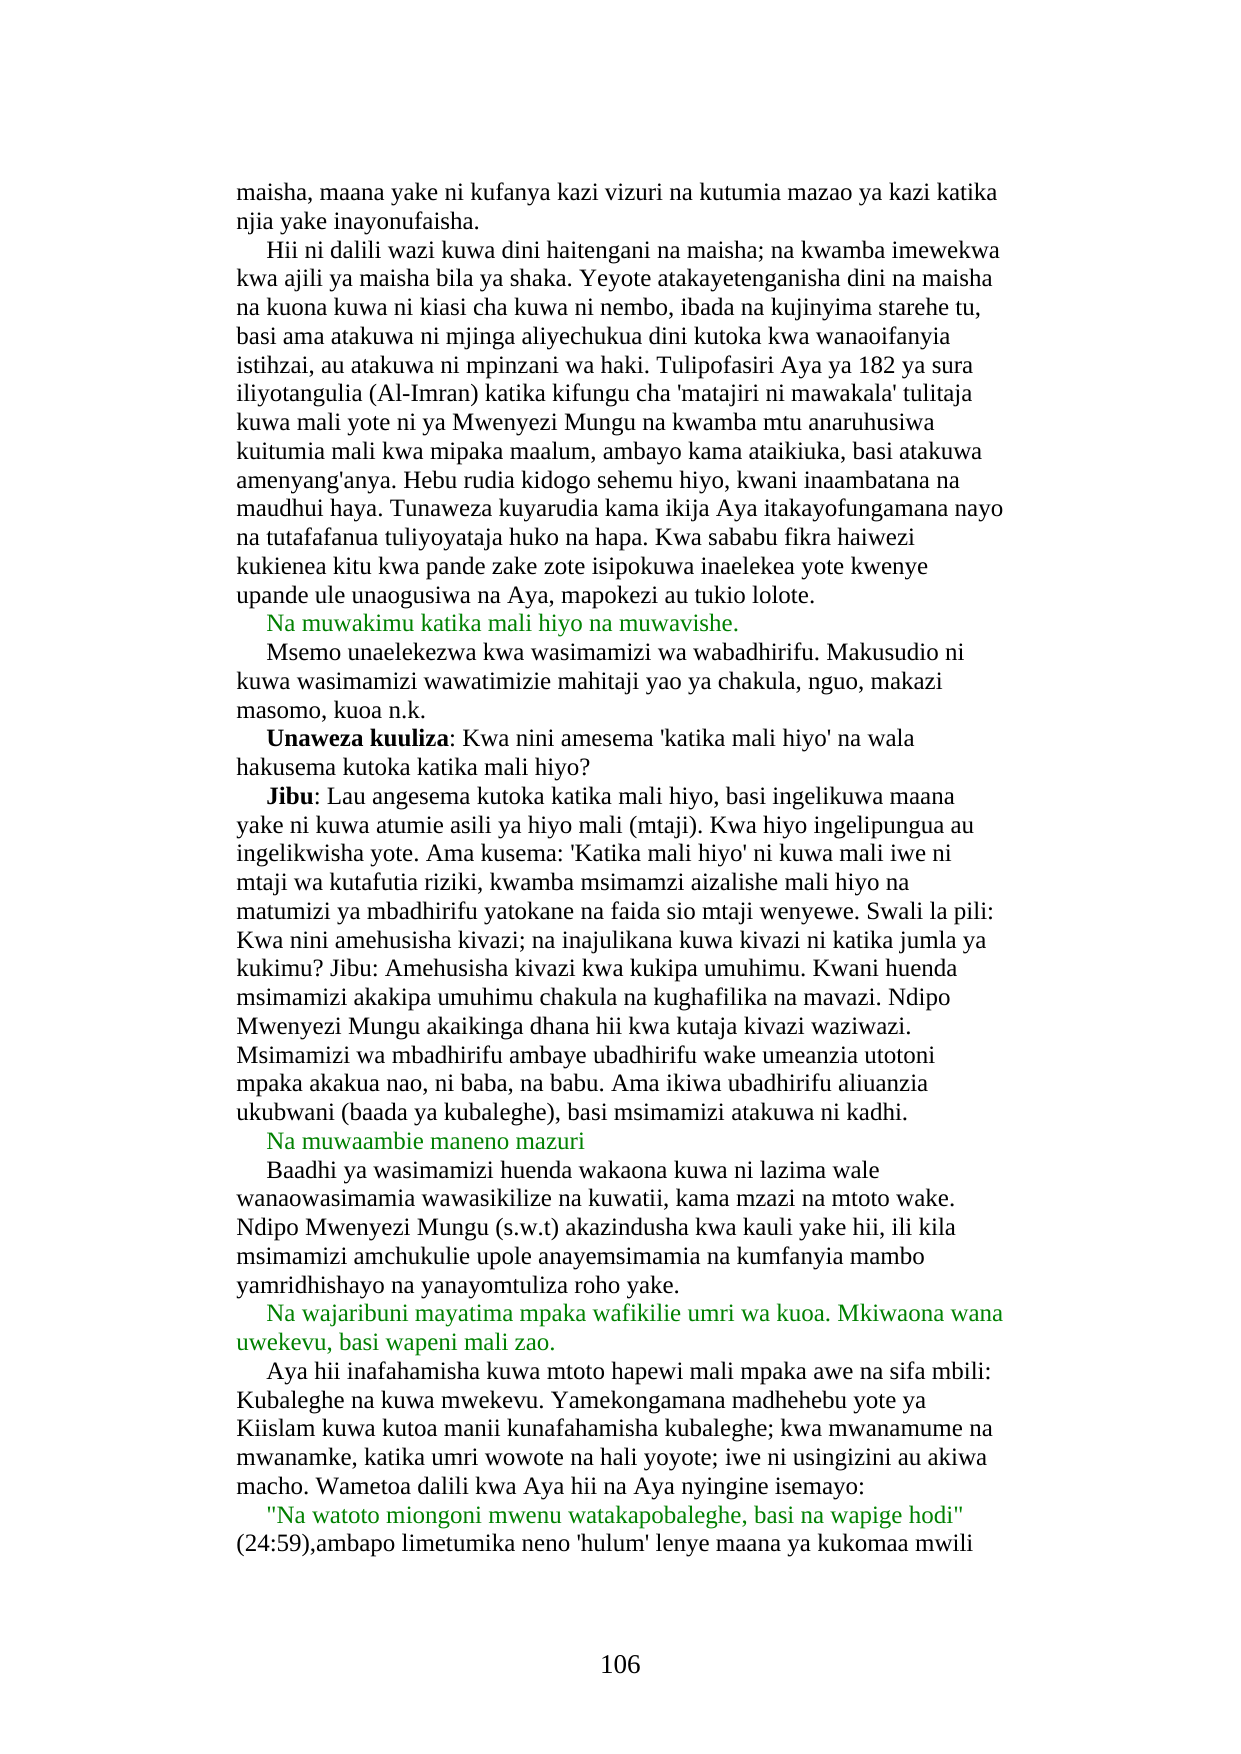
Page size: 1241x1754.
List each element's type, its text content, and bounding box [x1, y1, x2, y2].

text Na muwakimu katika mali hiyo na muwavishe. [236, 608, 1004, 637]
text Aya hii inafahamisha kuwa mtoto hapewi mali mpaka awe na sifa mbili: Kubaleghe na kuwa mwekevu. Yamekongamana madhehebu yote ya Kiislam kuwa kutoa manii kunafahamisha kubaleghe; kwa mwanamume na mwanamke, katika umri wowote na hali yoyote; iwe ni usingizini au akiwa macho. Wametoa dalili kwa Aya hii na Aya nyingine isemayo: [236, 1356, 1004, 1500]
text Msemo unaelekezwa kwa wasimamizi wa wabadhirifu. Makusudio ni kuwa wasimamizi wawatimizie mahitaji yao ya chakula, nguo, makazi masomo, kuoa n.k. [236, 637, 1004, 723]
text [236, 177, 1004, 235]
text Na muwaambie maneno mazuri [236, 1126, 1004, 1155]
text Baadhi ya wasimamizi huenda wakaona kuwa ni lazima wale wanaowasimamia wawasikilize na kuwatii, kama mzazi na mtoto wake. Ndipo Mwenyezi Mungu (s.w.t) akazindusha kwa kauli yake hii, ili kila msimamizi amchukulie upole anayemsimamia na kumfanyia mambo yamridhishayo na yanayomtuliza roho yake. [236, 1155, 1004, 1298]
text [236, 1500, 1004, 1557]
text Hii ni dalili wazi kuwa dini haitengani na maisha; na kwamba imewekwa kwa ajili ya maisha bila ya shaka. Yeyote atakayetenganisha dini na maisha na kuona kuwa ni kiasi cha kuwa ni nembo, ibada na kujinyima starehe tu, basi ama atakuwa ni mjinga aliyechukua dini kutoka kwa wanaoifanyia istihzai, au atakuwa ni mpinzani wa haki. Tulipofasiri Aya ya 182 ya sura iliyotangulia (Al-Imran) katika kifungu cha 'matajiri ni mawakala' tulitaja kuwa mali yote ni ya Mwenyezi Mungu na kwamba mtu anaruhusiwa kuitumia mali kwa mipaka maalum, ambayo kama ataikiuka, basi atakuwa amenyang'anya. Hebu rudia kidogo sehemu hiyo, kwani inaambatana na maudhui haya. Tunaweza kuyarudia kama ikija Aya itakayofungamana nayo na tutafafanua tuliyoyataja huko na hapa. Kwa sababu fikra haiwezi kukienea kitu kwa pande zake zote isipokuwa inaelekea yote kwenye upande ule unaogusiwa na Aya, mapokezi au tukio lolote. [236, 235, 1004, 608]
text Jibu: Lau angesema kutoka katika mali hiyo, basi ingelikuwa maana yake ni kuwa atumie asili ya hiyo mali (mtaji). Kwa hiyo ingelipungua au ingelikwisha yote. Ama kusema: 'Katika mali hiyo' ni kuwa mali iwe ni mtaji wa kutafutia riziki, kwamba msimamzi aizalishe mali hiyo na matumizi ya mbadhirifu yatokane na faida sio mtaji wenyewe. Swali la pili: Kwa nini amehusisha kivazi; na inajulikana kuwa kivazi ni katika jumla ya kukimu? Jibu: Amehusisha kivazi kwa kukipa umuhimu. Kwani huenda msimamizi akakipa umuhimu chakula na kughafilika na mavazi. Ndipo Mwenyezi Mungu akaikinga dhana hii kwa kutaja kivazi waziwazi. Msimamizi wa mbadhirifu ambaye ubadhirifu wake umeanzia utotoni mpaka akakua nao, ni baba, na babu. Ama ikiwa ubadhirifu aliuanzia ukubwani (baada ya kubaleghe), basi msimamizi atakuwa ni kadhi. [236, 781, 1004, 1126]
text Na wajaribuni mayatima mpaka wafikilie umri wa kuoa. Mkiwaona wana uwekevu, basi wapeni mali zao. [236, 1298, 1004, 1356]
text Unaweza kuuliza: Kwa nini amesema 'katika mali hiyo' na wala hakusema kutoka katika mali hiyo? [236, 723, 1004, 781]
